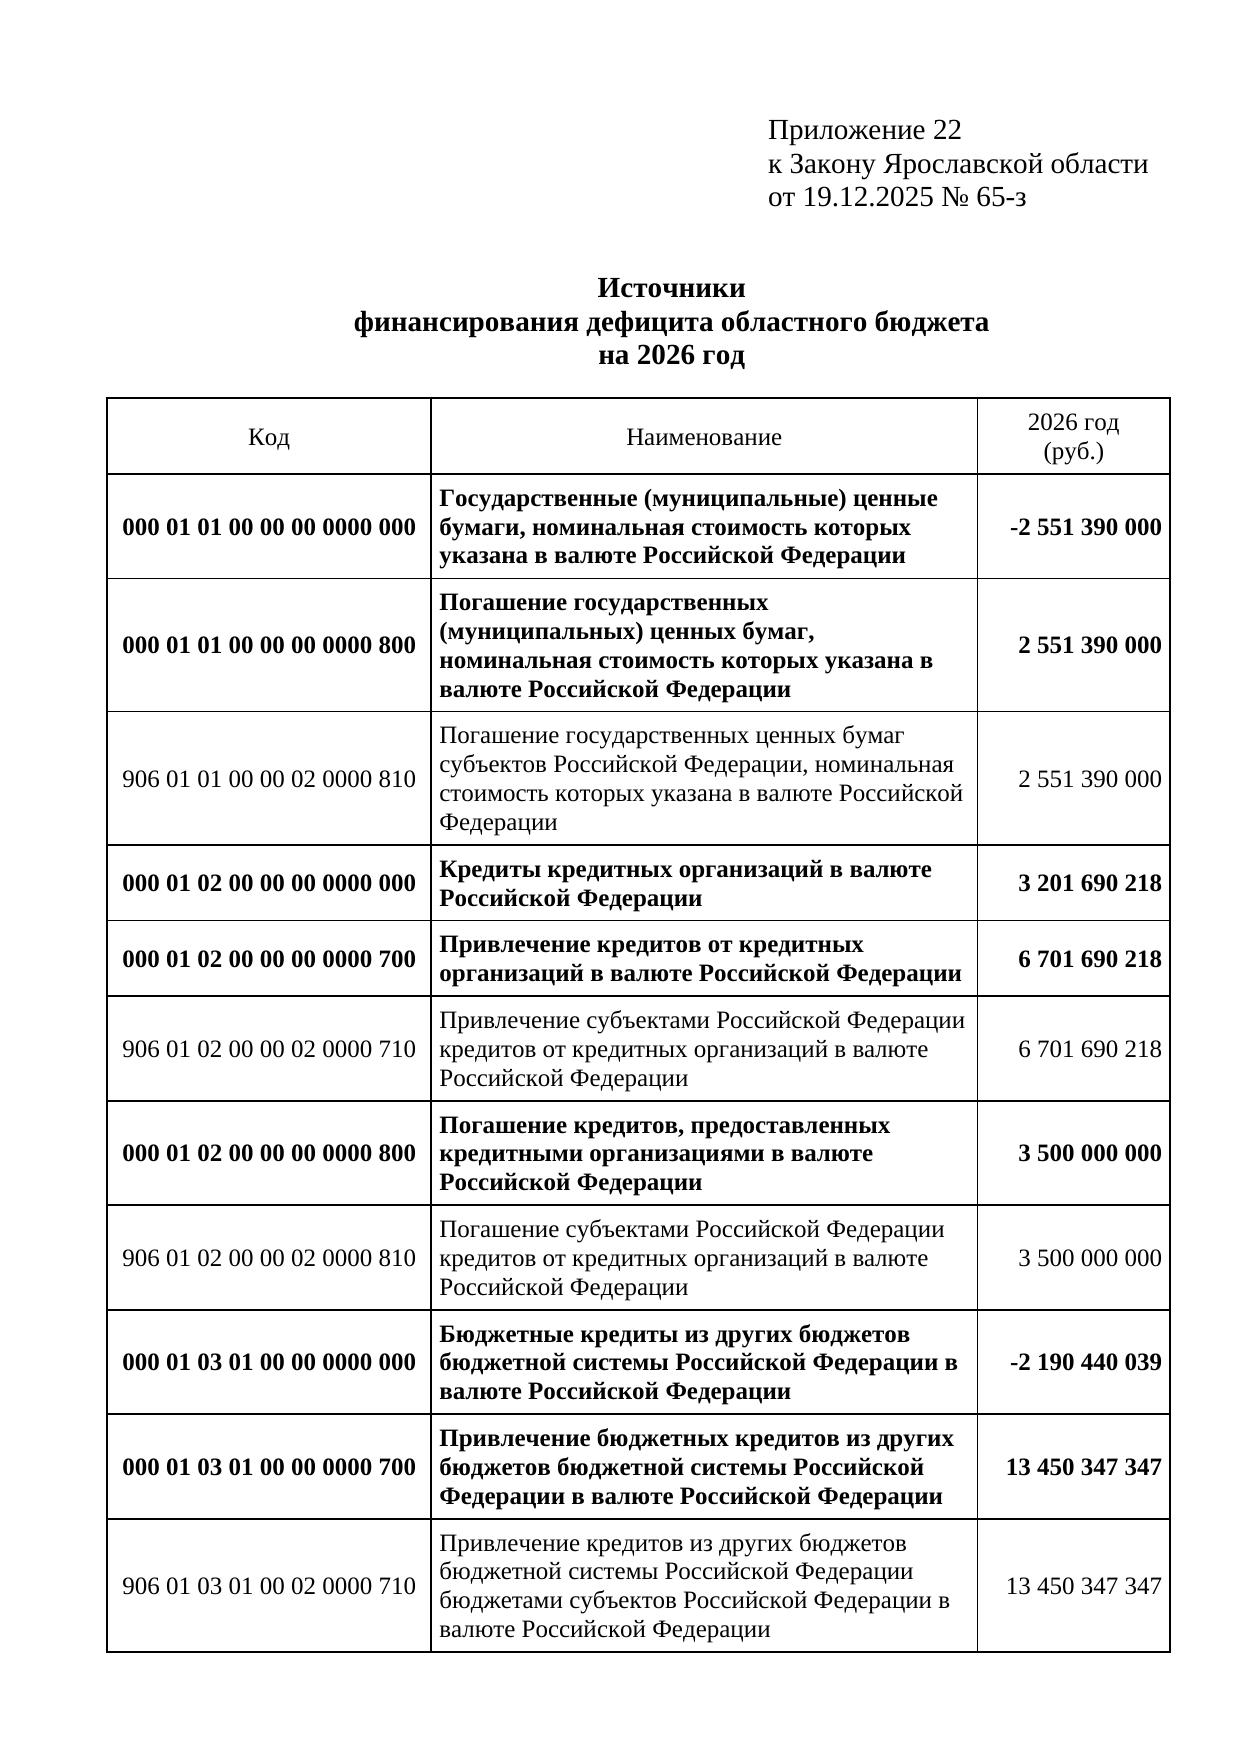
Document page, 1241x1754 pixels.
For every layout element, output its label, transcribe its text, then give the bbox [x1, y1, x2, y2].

table_cell 000 01 03 01 00 00 0000 000 [108, 1311, 430, 1413]
table_cell Привлечение субъектами Российской Федерации кредитов от кредитных организаций в валюте Российской Федерации [432, 997, 977, 1100]
table_cell Привлечение кредитов от кредитных организаций в валюте Российской Федерации [432, 921, 977, 995]
table_cell Привлечение бюджетных кредитов из других бюджетов бюджетной системы Российской Федерации в валюте Российской Федерации [432, 1415, 977, 1518]
table_cell 3 500 000 000 [978, 1102, 1169, 1204]
table_cell 000 01 01 00 00 00 0000 800 [108, 579, 430, 711]
table_header 2026 год (руб.) [978, 399, 1169, 473]
table_cell 906 01 02 00 00 02 0000 810 [108, 1206, 430, 1309]
table_cell 13 450 347 347 [978, 1520, 1169, 1651]
table_cell -2 551 390 000 [978, 475, 1169, 577]
table_cell 6 701 690 218 [978, 997, 1169, 1100]
table_cell 000 01 03 01 00 00 0000 700 [108, 1415, 430, 1518]
text Источники [118, 270, 1181, 304]
table_cell 3 201 690 218 [978, 846, 1169, 920]
table_cell 3 500 000 000 [978, 1206, 1169, 1309]
table_cell Привлечение кредитов из других бюджетов бюджетной системы Российской Федерации бюджетами субъектов Российской Федерации в валюте Российской Федерации [432, 1520, 977, 1651]
table_cell Погашение государственных ценных бумаг субъектов Российской Федерации, номинальная стоимость которых указана в валюте Российской Федерации [432, 712, 977, 844]
table_header Код [108, 399, 430, 473]
table_cell 6 701 690 218 [978, 921, 1169, 995]
text от 19.12.2025 № 65-з [768, 179, 1181, 213]
text финансирования дефицита областного бюджета [118, 304, 1181, 337]
table_cell Погашение кредитов, предоставленных кредитными организациями в валюте Российской Федерации [432, 1102, 977, 1204]
table_cell 13 450 347 347 [978, 1415, 1169, 1518]
table_cell 2 551 390 000 [978, 712, 1169, 844]
table_cell 000 01 02 00 00 00 0000 800 [108, 1102, 430, 1204]
text к Закону Ярославской области [768, 146, 1181, 179]
table_cell 000 01 02 00 00 00 0000 000 [108, 846, 430, 920]
table_cell 000 01 02 00 00 00 0000 700 [108, 921, 430, 995]
table_cell 000 01 01 00 00 00 0000 000 [108, 475, 430, 577]
table_cell Бюджетные кредиты из других бюджетов бюджетной системы Российской Федерации в валюте Российской Федерации [432, 1311, 977, 1413]
text на 2026 год [118, 337, 1181, 371]
table_cell Погашение субъектами Российской Федерации кредитов от кредитных организаций в валюте Российской Федерации [432, 1206, 977, 1309]
table_cell Погашение государственных (муниципальных) ценных бумаг, номинальная стоимость которых указана в валюте Российской Федерации [432, 579, 977, 711]
table_cell Кредиты кредитных организаций в валюте Российской Федерации [432, 846, 977, 920]
table_cell -2 190 440 039 [978, 1311, 1169, 1413]
table_cell 906 01 02 00 00 02 0000 710 [108, 997, 430, 1100]
table_cell 906 01 03 01 00 02 0000 710 [108, 1520, 430, 1651]
text Приложение 22 [768, 112, 1181, 146]
table_cell 2 551 390 000 [978, 579, 1169, 711]
table_cell Государственные (муниципальные) ценные бумаги, номинальная стоимость которых указана в валюте Российской Федерации [432, 475, 977, 577]
table_header Наименование [432, 399, 977, 473]
table_cell 906 01 01 00 00 02 0000 810 [108, 712, 430, 844]
